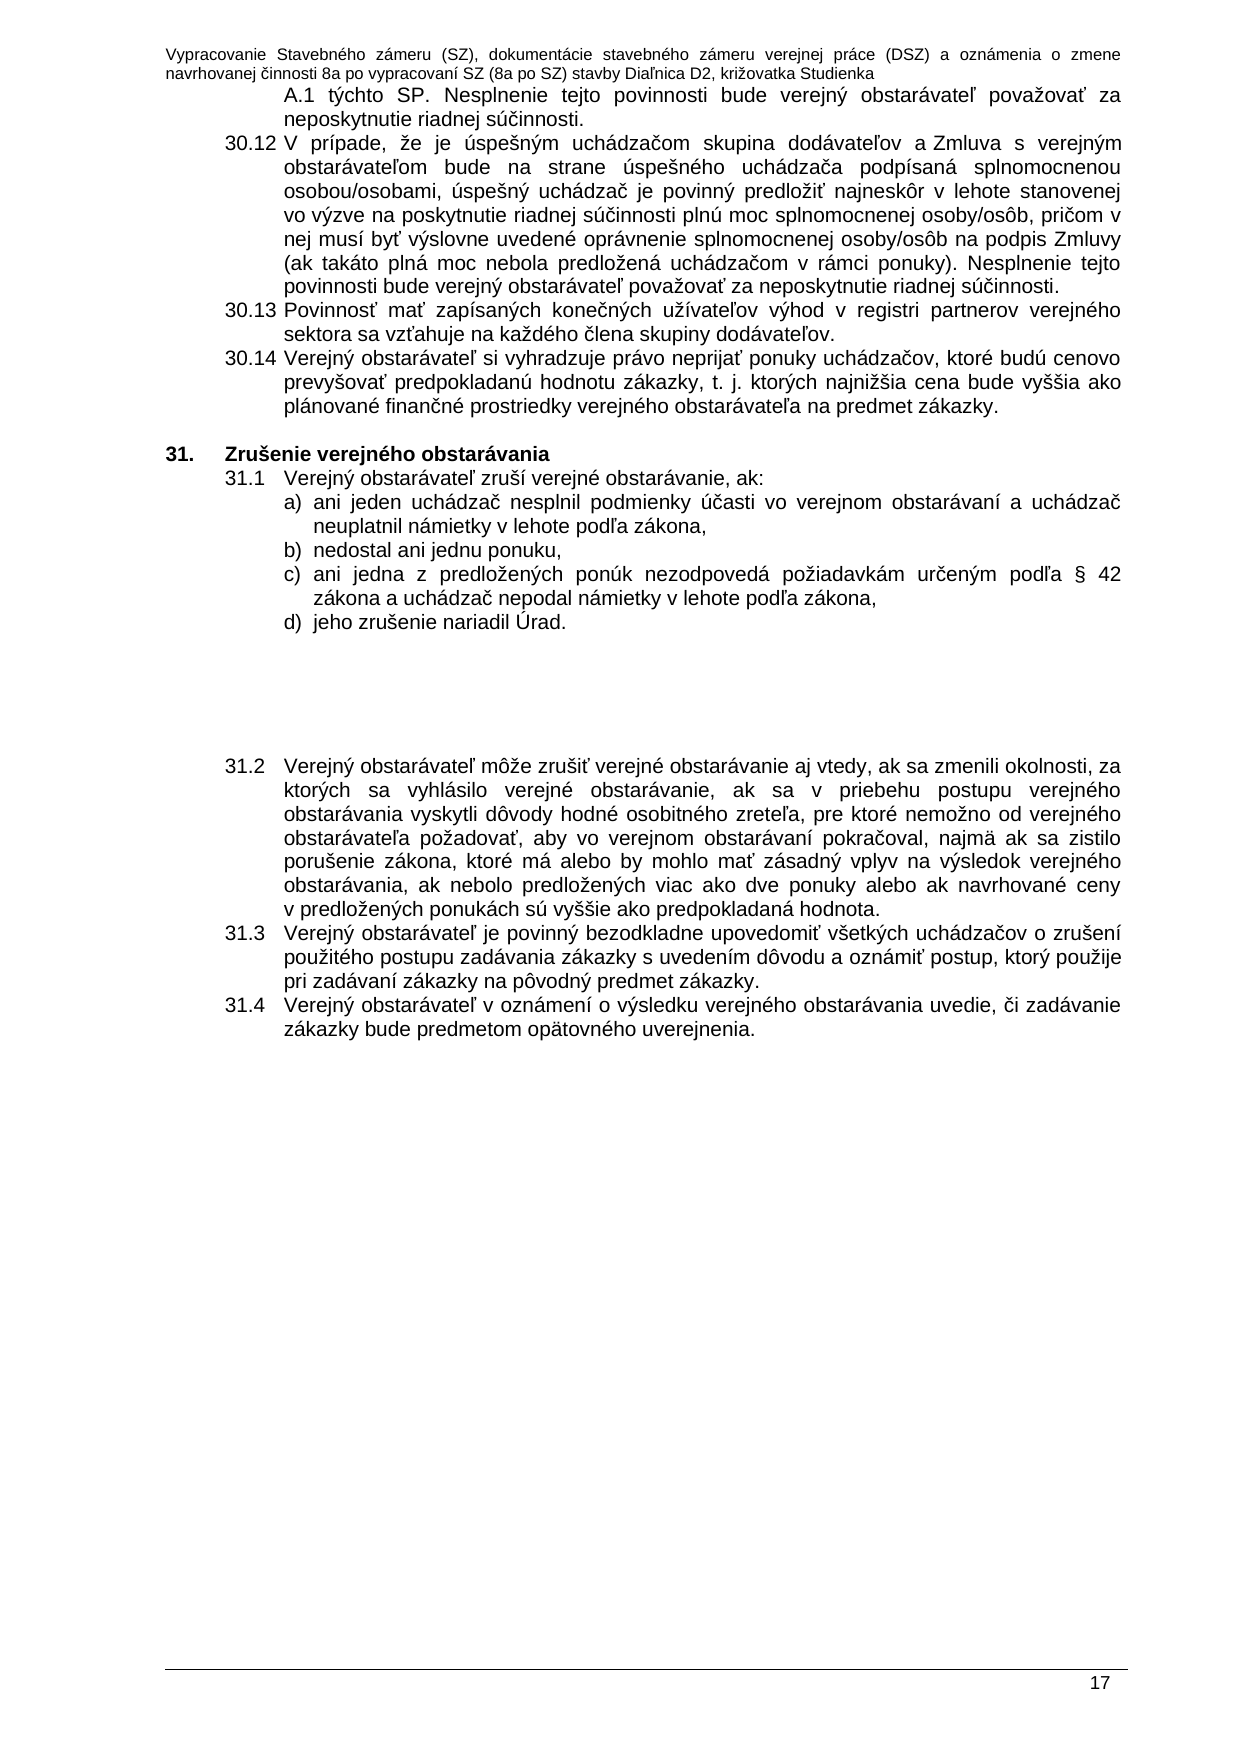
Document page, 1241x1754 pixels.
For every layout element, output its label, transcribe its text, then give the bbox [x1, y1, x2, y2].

list Verejný obstarávateľ môže zrušiť verejné obstarávanie aj vtedy, ak sa zmenili okolnosti, za ktorých sa vyhlásilo verejné obstarávanie, ak sa v priebehu postupu verejného obstarávania vyskytli dôvody hodné osobitného zreteľa, pre ktoré nemožno od verejného obstarávateľa požadovať, aby vo verejnom obstarávaní pokračoval, najmä ak sa zistilo porušenie zákona, ktoré má alebo by mohlo mať zásadný vplyv na výsledok verejného obstarávania, ak nebolo predložených viac ako dve ponuky alebo ak navrhované ceny v predložených ponukách sú vyššie ako predpokladaná hodnota. [224, 753, 1122, 921]
list ani jedna z predložených ponúk nezodpovedá požiadavkám určeným podľa § 42 zákona a uchádzač nepodal námietky v lehote podľa zákona, [283, 562, 1122, 610]
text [224, 83, 1122, 131]
list Verejný obstarávateľ zruší verejné obstarávanie, ak: [224, 466, 1122, 490]
list nedostal ani jednu ponuku, [283, 538, 1122, 562]
list Verejný obstarávateľ je povinný bezodkladne upovedomiť všetkých uchádzačov o zrušení použitého postupu zadávania zákazky s uvedením dôvodu a oznámiť postup, ktorý použije pri zadávaní zákazky na pôvodný predmet zákazky. [224, 921, 1122, 993]
text 30.14 Verejný obstarávateľ si vyhradzuje právo neprijať ponuky uchádzačov, ktoré budú cenovo prevyšovať predpokladanú hodnotu zákazky, t. j. ktorých najnižšia cena bude vyššia ako plánované finančné prostriedky verejného obstarávateľa na predmet zákazky. [224, 346, 1122, 418]
list jeho zrušenie nariadil Úrad. [283, 610, 1122, 634]
text 30.13 Povinnosť mať zapísaných konečných užívateľov výhod v registri partnerov verejného sektora sa vzťahuje na každého člena skupiny dodávateľov. [224, 298, 1122, 346]
list ani jeden uchádzač nesplnil podmienky účasti vo verejnom obstarávaní a uchádzač neuplatnil námietky v lehote podľa zákona, [283, 490, 1122, 538]
text 30.12 V prípade, že je úspešným uchádzačom skupina dodávateľov a Zmluva s verejným obstarávateľom bude na strane úspešného uchádzača podpísaná splnomocnenou osobou/osobami, úspešný uchádzač je povinný predložiť najneskôr v lehote stanovenej vo výzve na poskytnutie riadnej súčinnosti plnú moc splnomocnenej osoby/osôb, pričom v nej musí byť výslovne uvedené oprávnenie splnomocnenej osoby/osôb na podpis Zmluvy (ak takáto plná moc nebola predložená uchádzačom v rámci ponuky). Nesplnenie tejto povinnosti bude verejný obstarávateľ považovať za neposkytnutie riadnej súčinnosti. [224, 131, 1122, 298]
list Verejný obstarávateľ v oznámení o výsledku verejného obstarávania uvedie, či zadávanie zákazky bude predmetom opätovného uverejnenia. [224, 993, 1122, 1041]
text 31. Zrušenie verejného obstarávania [165, 442, 1122, 466]
